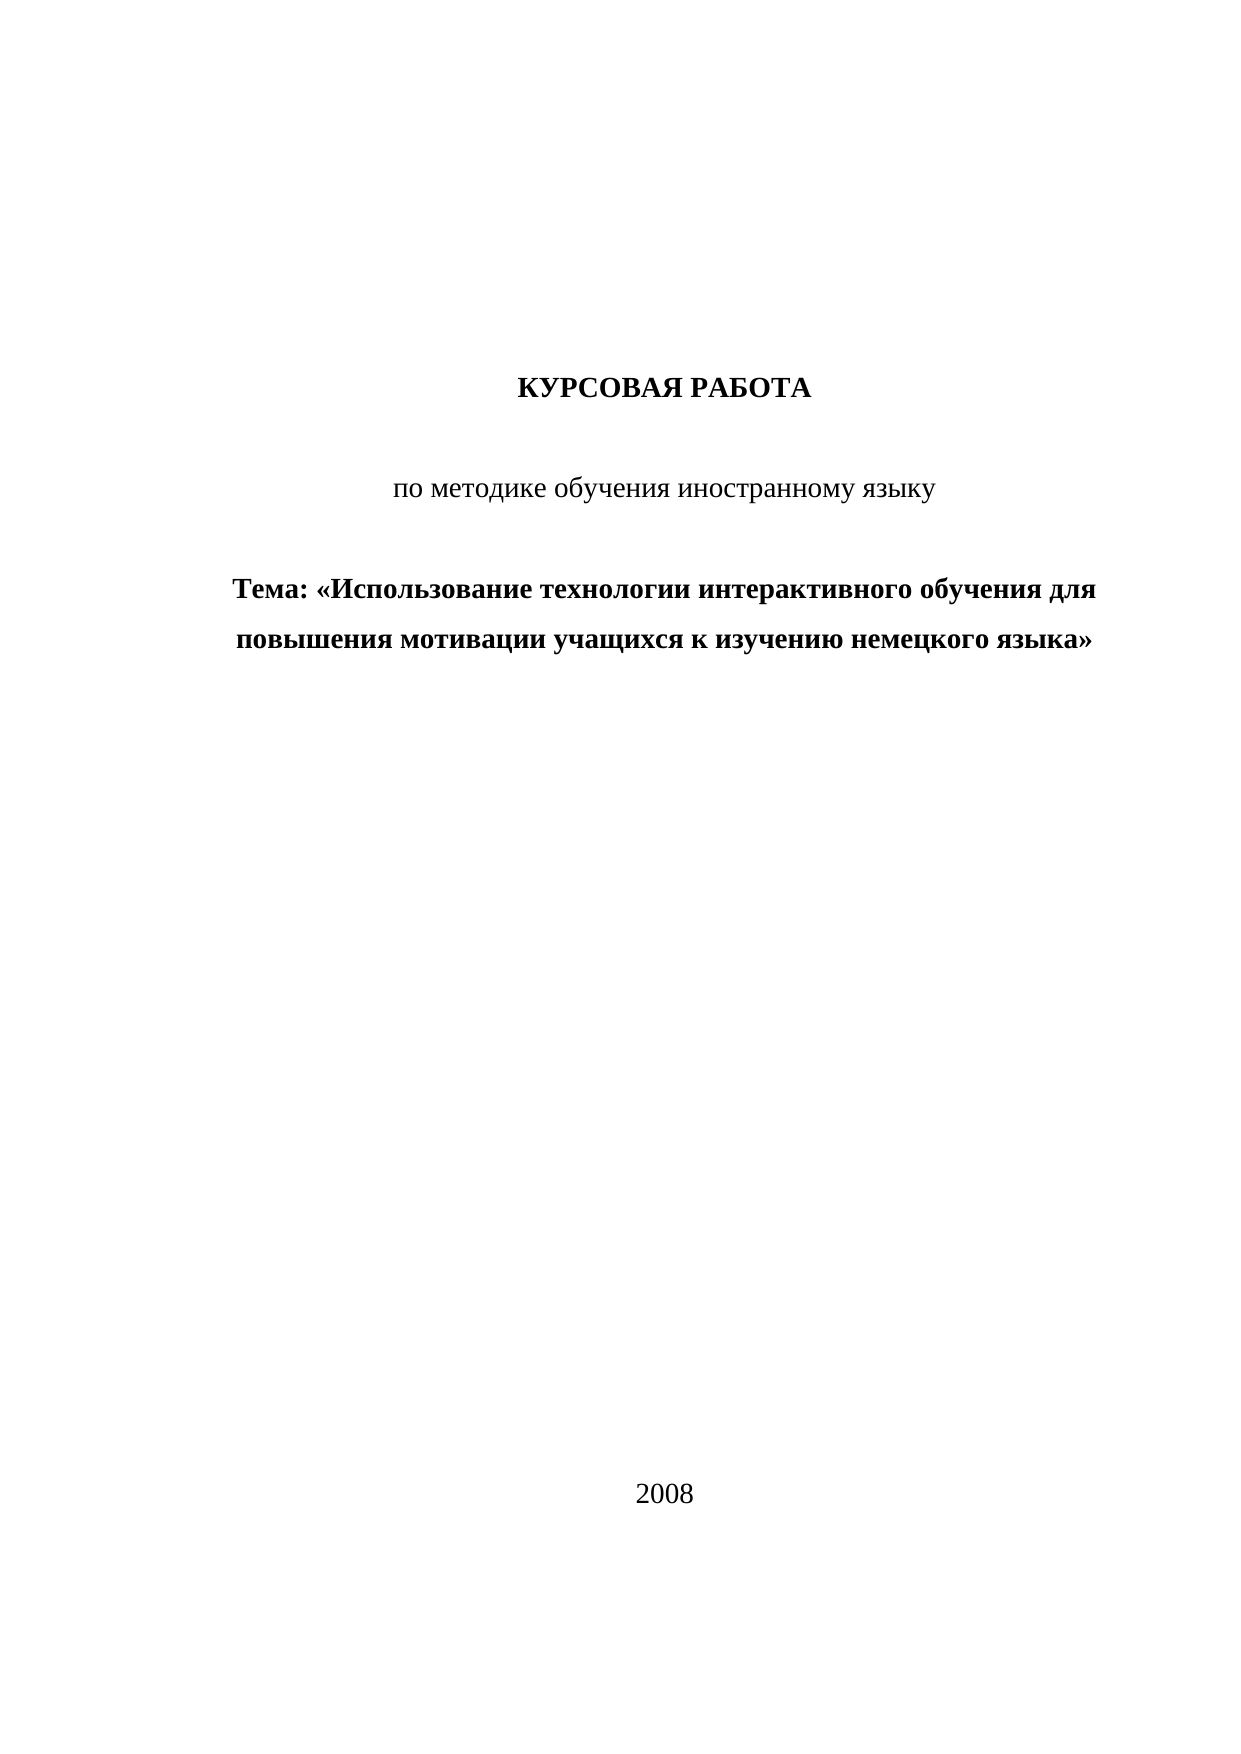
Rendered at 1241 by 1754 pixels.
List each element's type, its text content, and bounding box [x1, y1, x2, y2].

text КУРСОВАЯ РАБОТА [177, 370, 1152, 403]
text Тема: «Использование технологии интерактивного обучения для повышения мотивации учащихся к изучению немецкого языка» [177, 571, 1152, 655]
text 2008 [177, 1477, 1152, 1510]
text по методике обучения иностранному языку [177, 470, 1152, 504]
